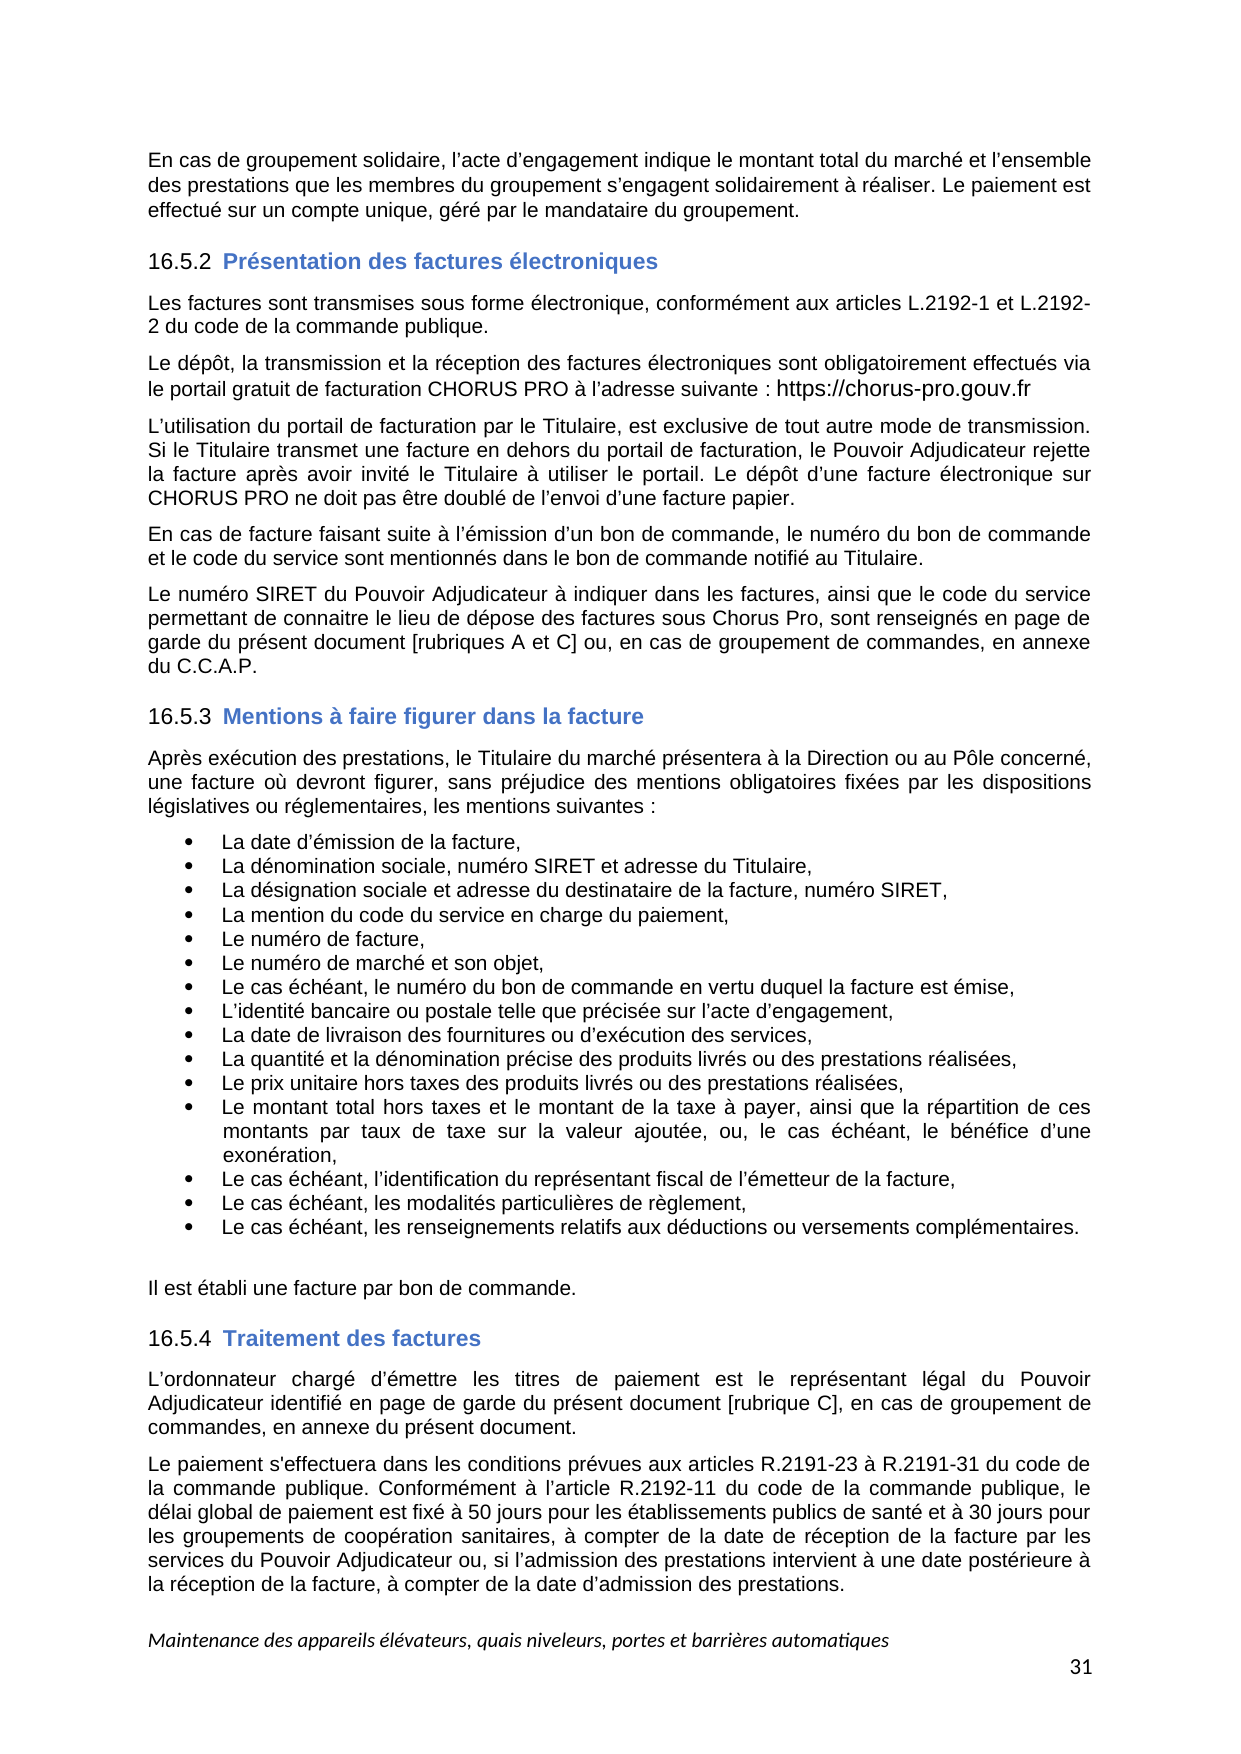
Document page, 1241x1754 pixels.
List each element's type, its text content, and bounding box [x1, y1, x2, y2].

list La mention du code du service en charge du paiement, [185, 902, 1093, 926]
text En cas de groupement solidaire, l’acte d’engagement indique le montant total du marché et l’ensemble des prestations que les membres du groupement s’engagent solidairement à réaliser. Le paiement est effectué sur un compte unique, géré par le mandataire du groupement. [148, 148, 1093, 223]
subtitle Présentation des factures électroniques [148, 248, 1093, 274]
text Le numéro SIRET du Pouvoir Adjudicateur à indiquer dans les factures, ainsi que le code du service permettant de connaitre le lieu de dépose des factures sous Chorus Pro, sont renseignés en page de garde du présent document [rubriques A et C] ou, en cas de groupement de commandes, en annexe du C.C.A.P. [148, 582, 1093, 678]
list La date de livraison des fournitures ou d’exécution des services, [185, 1023, 1093, 1047]
list L’identité bancaire ou postale telle que précisée sur l’acte d’engagement, [185, 999, 1093, 1023]
list Le numéro de facture, [185, 926, 1093, 951]
text Les factures sont transmises sous forme électronique, conformément aux articles L.2192-1 et L.2192-2 du code de la commande publique. [148, 290, 1093, 338]
text Le dépôt, la transmission et la réception des factures électroniques sont obligatoirement effectués via le portail gratuit de facturation CHORUS PRO à l’adresse suivante : https://chorus-pro.gouv.fr [148, 351, 1093, 401]
list Le cas échéant, les modalités particulières de règlement, [185, 1191, 1093, 1215]
list Le numéro de marché et son objet, [185, 951, 1093, 974]
text En cas de facture faisant suite à l’émission d’un bon de commande, le numéro du bon de commande et le code du service sont mentionnés dans le bon de commande notifié au Titulaire. [148, 522, 1093, 570]
list Le prix unitaire hors taxes des produits livrés ou des prestations réalisées, [185, 1071, 1093, 1095]
list Le cas échéant, l’identification du représentant fiscal de l’émetteur de la facture, [185, 1167, 1093, 1191]
list La date d’émission de la facture, [185, 830, 1093, 854]
text Il est établi une facture par bon de commande. [148, 1276, 1093, 1299]
list Le cas échéant, les renseignements relatifs aux déductions ou versements complémentaires. [185, 1215, 1093, 1239]
list La désignation sociale et adresse du destinataire de la facture, numéro SIRET, [185, 878, 1093, 902]
list Le cas échéant, le numéro du bon de commande en vertu duquel la facture est émise, [185, 974, 1093, 999]
text Le paiement s'effectuera dans les conditions prévues aux articles R.2191-23 à R.2191-31 du code de la commande publique. Conformément à l’article R.2192-11 du code de la commande publique, le délai global de paiement est fixé à 50 jours pour les établissements publics de santé et à 30 jours pour les groupements de coopération sanitaires, à compter de la date de réception de la facture par les services du Pouvoir Adjudicateur ou, si l’admission des prestations intervient à une date postérieure à la réception de la facture, à compter de la date d’admission des prestations. [148, 1452, 1093, 1595]
text Après exécution des prestations, le Titulaire du marché présentera à la Direction ou au Pôle concerné, une facture où devront figurer, sans préjudice des mentions obligatoires fixées par les dispositions législatives ou réglementaires, les mentions suivantes : [148, 746, 1093, 818]
list Le montant total hors taxes et le montant de la taxe à payer, ainsi que la répartition de ces montants par taux de taxe sur la valeur ajoutée, ou, le cas échéant, le bénéfice d’une exonération, [185, 1095, 1093, 1167]
list La dénomination sociale, numéro SIRET et adresse du Titulaire, [185, 854, 1093, 878]
list La quantité et la dénomination précise des produits livrés ou des prestations réalisées, [185, 1047, 1093, 1071]
text L’utilisation du portail de facturation par le Titulaire, est exclusive de tout autre mode de transmission. Si le Titulaire transmet une facture en dehors du portail de facturation, le Pouvoir Adjudicateur rejette la facture après avoir invité le Titulaire à utiliser le portail. Le dépôt d’une facture électronique sur CHORUS PRO ne doit pas être doublé de l’envoi d’une facture papier. [148, 413, 1093, 509]
text L’ordonnateur chargé d’émettre les titres de paiement est le représentant légal du Pouvoir Adjudicateur identifié en page de garde du présent document [rubrique C], en cas de groupement de commandes, en annexe du présent document. [148, 1367, 1093, 1439]
subtitle Traitement des factures [148, 1324, 1093, 1351]
subtitle Mentions à faire figurer dans la facture [148, 703, 1093, 729]
